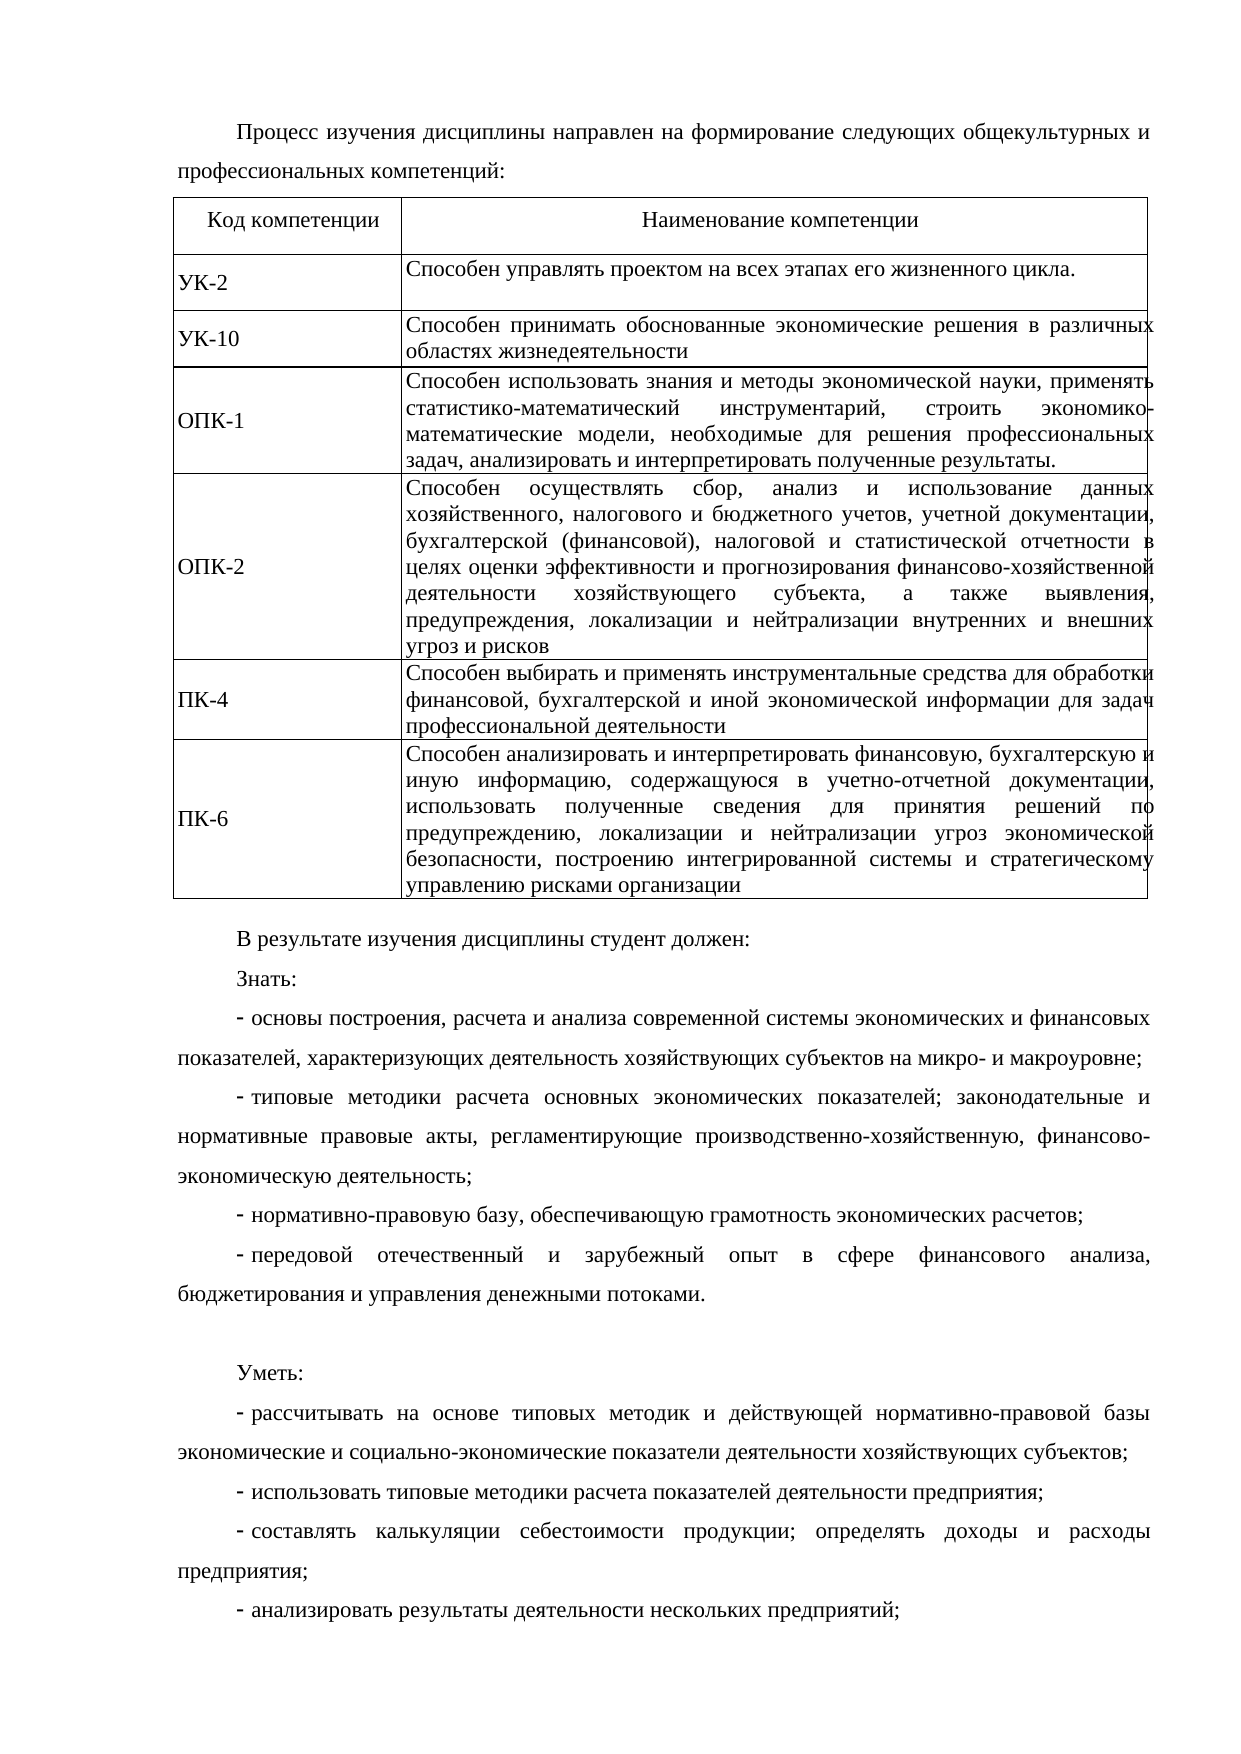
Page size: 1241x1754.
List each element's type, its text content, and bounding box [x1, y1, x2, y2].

text Уметь: [177, 1359, 1152, 1386]
list нормативно-правовую базу, обеспечивающую грамотность экономических расчетов; [177, 1201, 1152, 1228]
table_cell Способен использовать знания и методы экономической науки, применять статистико-математический инструментарий, строить экономико-математические модели, необходимые для решения профессиональных задач, анализировать и интерпретировать полученные результаты. [402, 368, 1147, 473]
text Процесс изучения дисциплины направлен на формирование следующих общекультурных и профессиональных компетенций: [177, 118, 1152, 184]
table_cell УК-2 [174, 255, 401, 310]
list рассчитывать на основе типовых методик и действующей нормативно-правовой базы экономические и социально-экономические показатели деятельности хозяйствующих субъектов; [177, 1399, 1152, 1465]
table_cell ОПК-1 [174, 368, 401, 473]
table_cell Способен осуществлять сбор, анализ и использование данных хозяйственного, налогового и бюджетного учетов, учетной документации, бухгалтерской (финансовой), налоговой и статистической отчетности в целях оценки эффективности и прогнозирования финансово-хозяйственной деятельности хозяйствующего субъекта, а также выявления, предупреждения, локализации и нейтрализации внутренних и внешних угроз и рисков [402, 474, 1147, 658]
table_cell Способен выбирать и применять инструментальные средства для обработки финансовой, бухгалтерской и иной экономической информации для задач профессиональной деятельности [402, 660, 1147, 738]
table_cell ОПК-2 [174, 474, 401, 658]
table_cell ПК-4 [174, 660, 401, 738]
table_cell Способен анализировать и интерпретировать финансовую, бухгалтерскую и иную информацию, содержащуюся в учетно-отчетной документации, использовать полученные сведения для принятия решений по предупреждению, локализации и нейтрализации угроз экономической безопасности, построению интегрированной системы и стратегическому управлению рисками организации [402, 740, 1147, 898]
list передовой отечественный и зарубежный опыт в сфере финансового анализа, бюджетирования и управления денежными потоками. [177, 1241, 1152, 1307]
table_header Наименование компетенции [402, 198, 1147, 253]
table_cell УК-10 [174, 311, 401, 366]
table_header Код компетенции [174, 198, 401, 253]
table_cell Способен управлять проектом на всех этапах его жизненного цикла. [402, 255, 1147, 310]
list типовые методики расчета основных экономических показателей; законодательные и нормативные правовые акты, регламентирующие производственно-хозяйственную, финансово-экономическую деятельность; [177, 1083, 1152, 1188]
text Знать: [177, 964, 1152, 991]
list использовать типовые методики расчета показателей деятельности предприятия; [177, 1478, 1152, 1504]
list основы построения, расчета и анализа современной системы экономических и финансовых показателей, характеризующих деятельность хозяйствующих субъектов на микро- и макроуровне; [177, 1004, 1152, 1070]
table_cell ПК-6 [174, 740, 401, 898]
table_cell Способен принимать обоснованные экономические решения в различных областях жизнедеятельности [402, 311, 1147, 366]
text В результате изучения дисциплины студент должен: [177, 925, 1152, 951]
list составлять калькуляции себестоимости продукции; определять доходы и расходы предприятия; [177, 1517, 1152, 1583]
list анализировать результаты деятельности нескольких предприятий; [177, 1596, 1152, 1623]
